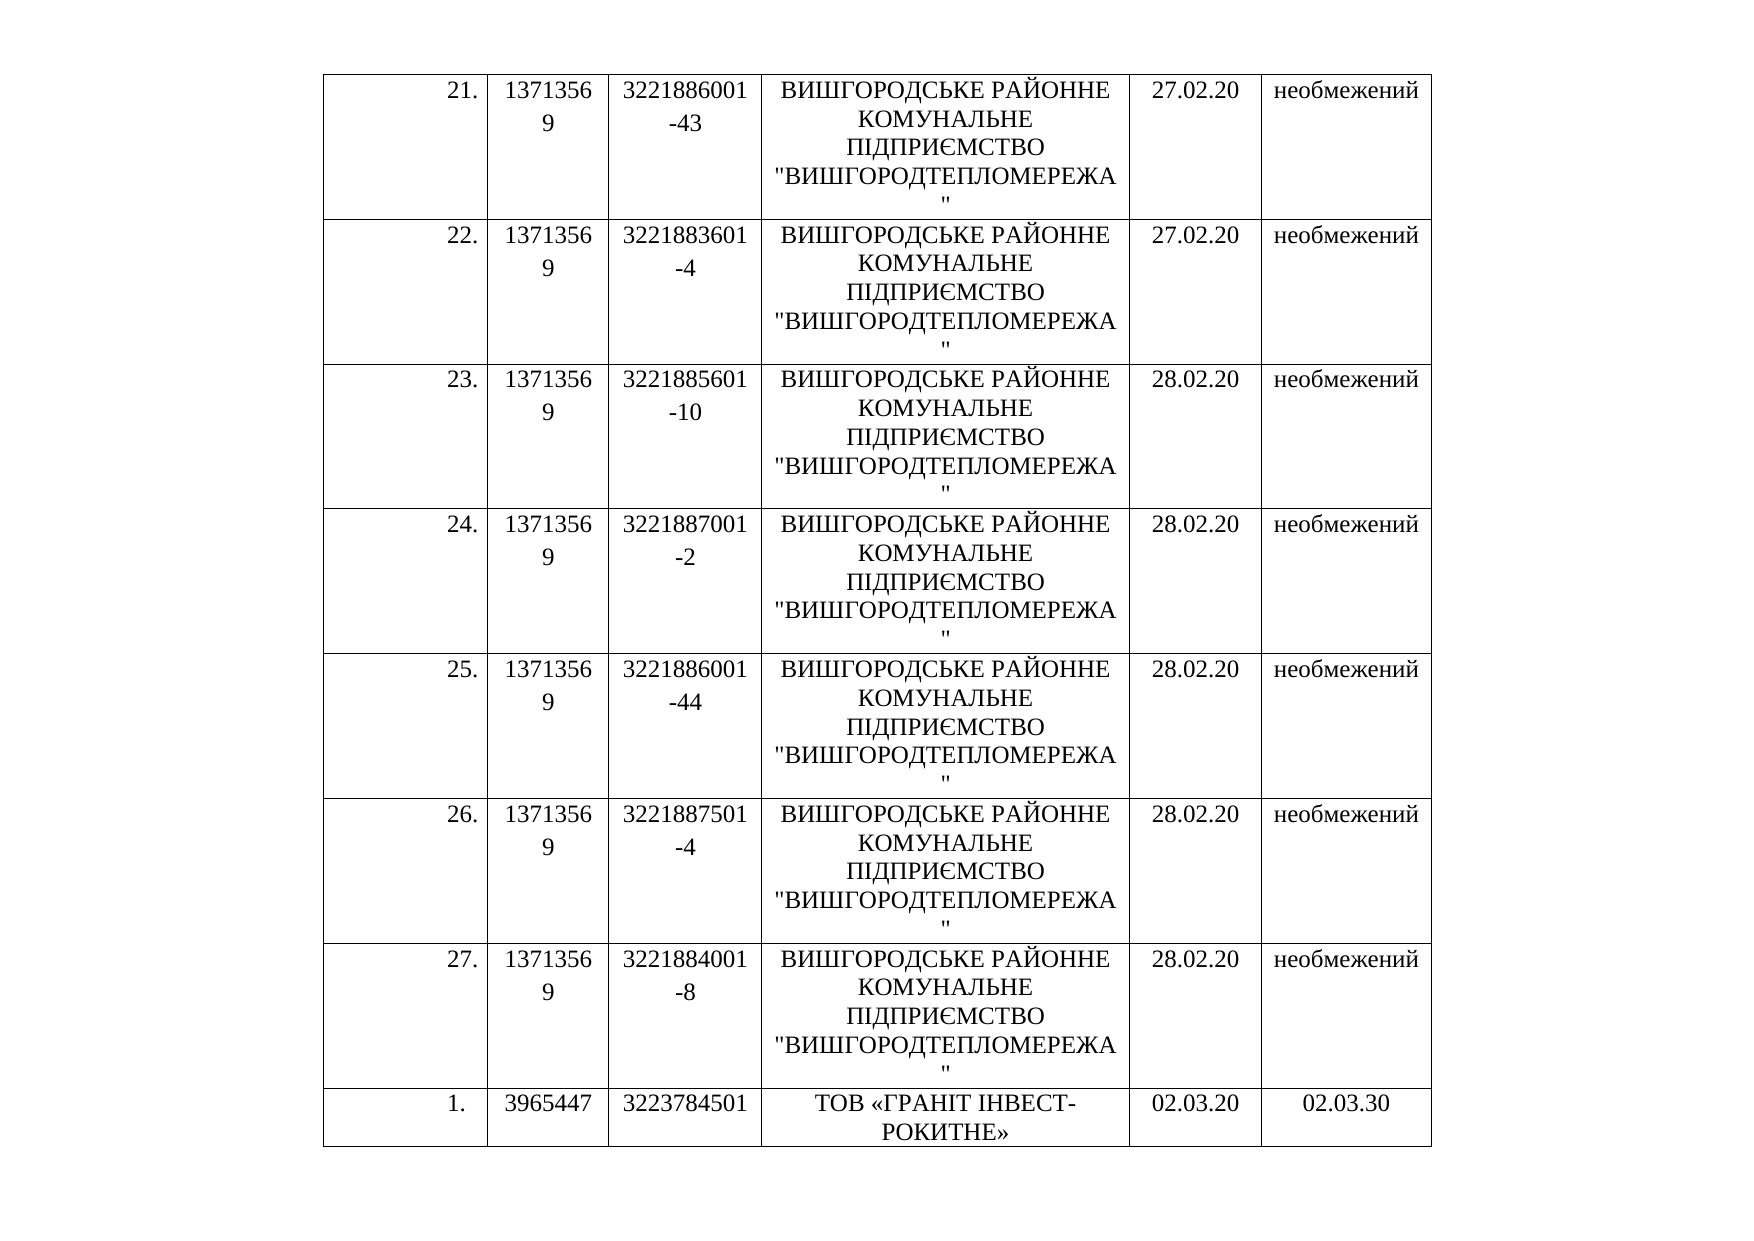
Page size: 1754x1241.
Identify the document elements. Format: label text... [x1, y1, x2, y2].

table_cell [324, 365, 487, 508]
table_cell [762, 220, 1129, 363]
table_cell 02.03.30 [1262, 1089, 1431, 1146]
table_cell необмежений [1262, 944, 1431, 1087]
table_cell 3221884001-8 [609, 944, 761, 1087]
table_cell ВИШГОРОДСЬКЕ РАЙОННЕ КОМУНАЛЬНЕ ПІДПРИЄМСТВО "ВИШГОРОДТЕПЛОМЕРЕЖА" [762, 944, 1129, 1087]
table_cell 13713569 [488, 654, 608, 798]
table_cell 13713569 [488, 220, 608, 363]
table_cell 13713569 [488, 944, 608, 1087]
table_cell 02.03.20 [1130, 1089, 1261, 1146]
table_cell [324, 799, 487, 943]
table_cell необмежений [1262, 654, 1431, 798]
table_cell ВИШГОРОДСЬКЕ РАЙОННЕ КОМУНАЛЬНЕ ПІДПРИЄМСТВО "ВИШГОРОДТЕПЛОМЕРЕЖА" [762, 509, 1129, 653]
table_cell 13713569 [488, 365, 608, 508]
table_cell 13713569 [488, 509, 608, 653]
table_cell 13713569 [488, 75, 608, 219]
table_cell 3223784501-5 [609, 1089, 761, 1146]
table_cell ВИШГОРОДСЬКЕ РАЙОННЕ КОМУНАЛЬНЕ ПІДПРИЄМСТВО "ВИШГОРОДТЕПЛОМЕРЕЖА" [762, 654, 1129, 798]
table_cell 3221887001-2 [609, 509, 761, 653]
table_cell 3221886001-43 [609, 75, 761, 219]
table_cell 28.02.20 [1130, 799, 1261, 943]
table_cell 28.02.20 [1130, 509, 1261, 653]
table_cell 27.02.20 [1130, 75, 1261, 219]
table_cell 28.02.20 [1130, 944, 1261, 1087]
table_cell необмежений [1262, 799, 1431, 943]
table_cell 3221887501-4 [609, 799, 761, 943]
table_cell 3221885601-10 [609, 365, 761, 508]
table_cell [324, 654, 487, 798]
table_cell [324, 1089, 487, 1146]
table_cell 13713569 [488, 799, 608, 943]
table_cell 28.02.20 [1130, 654, 1261, 798]
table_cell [762, 1089, 1129, 1146]
table_cell 28.02.20 [1130, 365, 1261, 508]
table_cell 39654473 [488, 1089, 608, 1146]
table_cell необмежений [1262, 220, 1431, 363]
table_cell необмежений [1262, 365, 1431, 508]
table_cell [324, 75, 487, 219]
table_cell [324, 220, 487, 363]
table_cell необмежений [1262, 75, 1431, 219]
table_cell [324, 509, 487, 653]
table_cell 3221886001-44 [609, 654, 761, 798]
table_cell 27.02.20 [1130, 220, 1261, 363]
table_cell ВИШГОРОДСЬКЕ РАЙОННЕ КОМУНАЛЬНЕ ПІДПРИЄМСТВО "ВИШГОРОДТЕПЛОМЕРЕЖА" [762, 365, 1129, 508]
table_cell необмежений [1262, 509, 1431, 653]
table_cell ВИШГОРОДСЬКЕ РАЙОННЕ КОМУНАЛЬНЕ ПІДПРИЄМСТВО "ВИШГОРОДТЕПЛОМЕРЕЖА" [762, 799, 1129, 943]
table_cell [762, 75, 1129, 219]
table_cell [324, 944, 487, 1087]
table_cell 3221883601-4 [609, 220, 761, 363]
